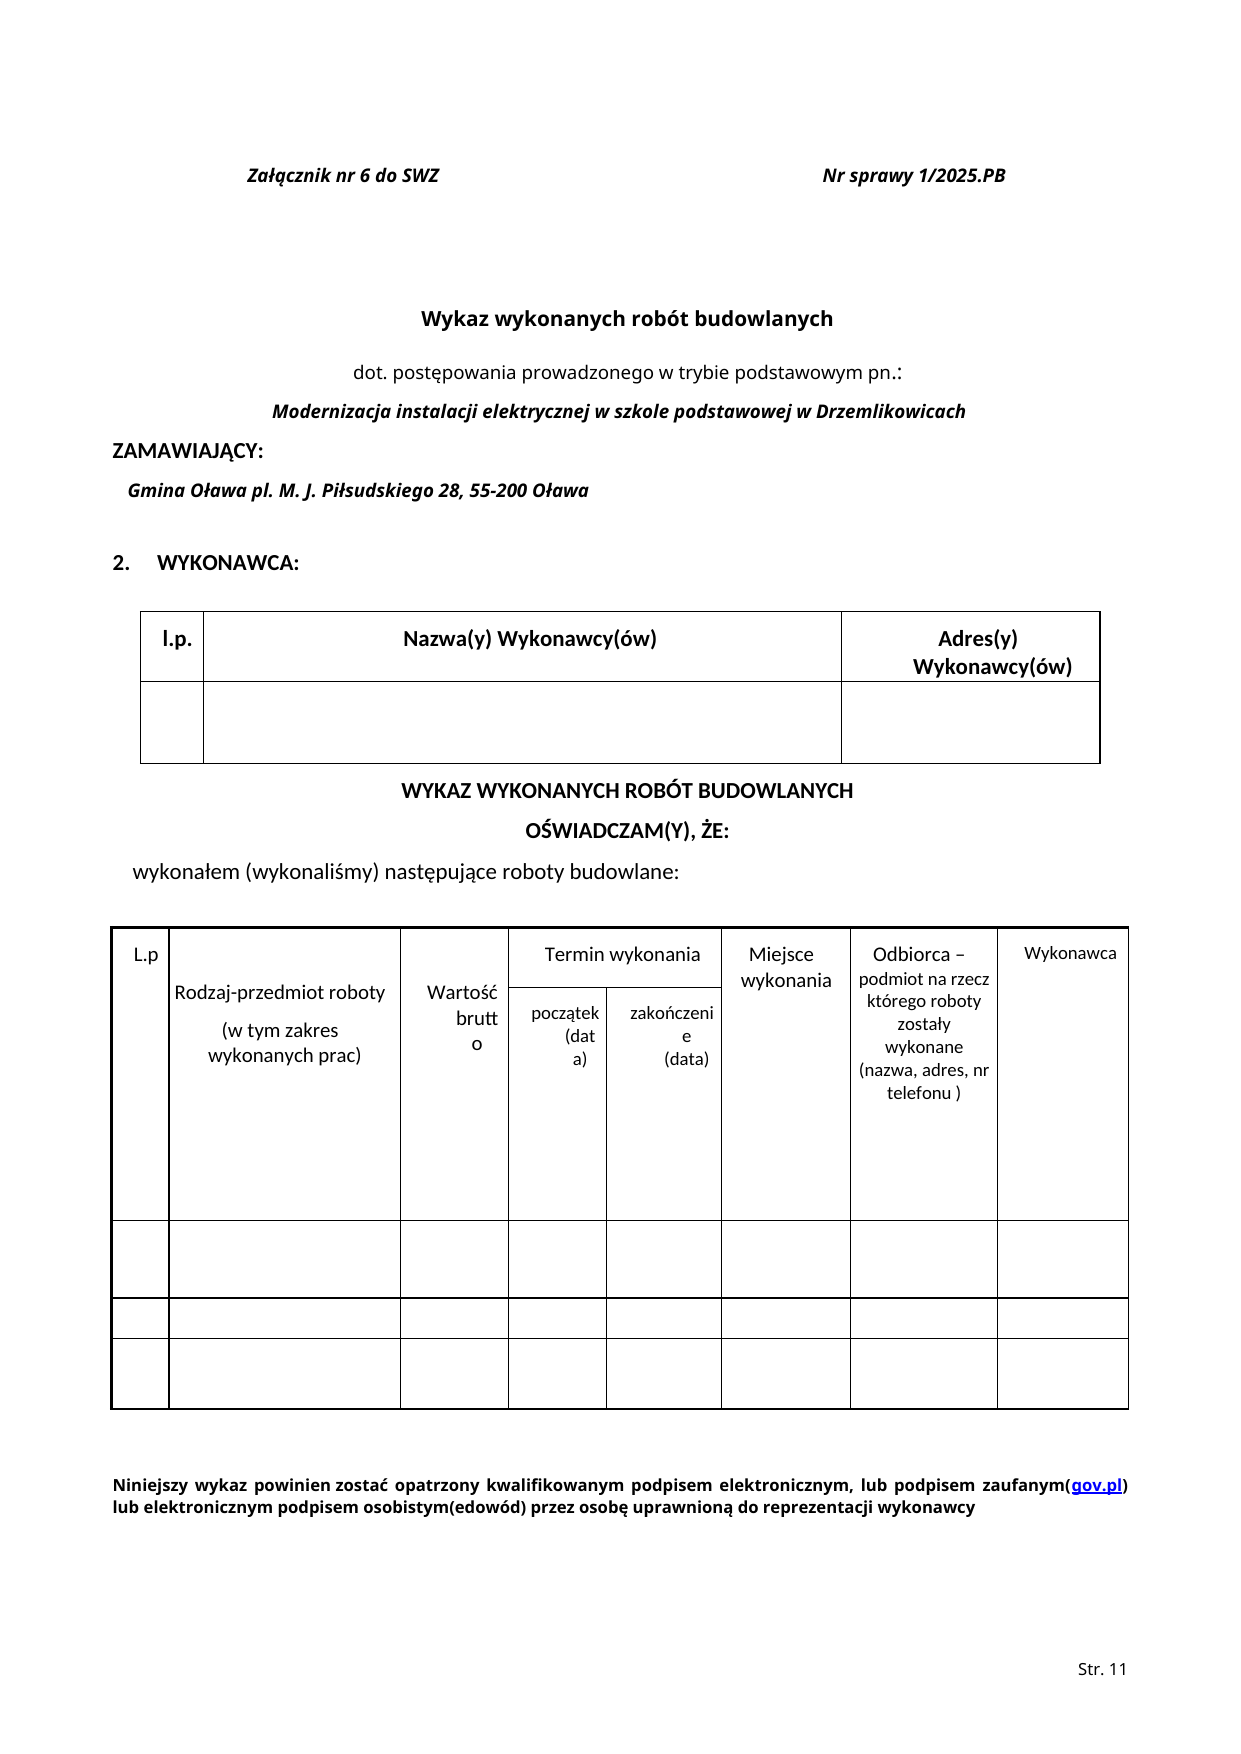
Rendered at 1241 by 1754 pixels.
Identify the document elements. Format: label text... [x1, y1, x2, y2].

table_cell [113, 1339, 168, 1408]
table_cell [401, 1299, 508, 1338]
table_cell [509, 1299, 606, 1338]
table_cell [170, 1221, 400, 1297]
text ZAMAWIAJĄCY: [112, 436, 1128, 464]
table_header Adres(y) Wykonawcy(ów) [842, 612, 1099, 681]
table_cell zakończenie (data) [607, 988, 721, 1220]
table_cell [607, 1221, 721, 1297]
table_cell [401, 1221, 508, 1297]
table_header Miejsce wykonania [722, 929, 850, 1220]
table_cell [204, 682, 841, 763]
table_cell [851, 1339, 997, 1408]
table_cell [842, 682, 1099, 763]
table_header Rodzaj-przedmiot roboty (w tym zakres wykonanych prac) [170, 929, 400, 1220]
text Niniejszy wykaz powinien zostać opatrzony kwalifikowanym podpisem elektronicznym, lub podpisem zaufanym(gov.pl) lub elektronicznym podpisem osobistym(edowód) przez osobę uprawnioną do reprezentacji wykonawcy [112, 1473, 1128, 1518]
text dot. postępowania prowadzonego w trybie podstawowym pn.: [127, 357, 1128, 386]
text Gmina Oława pl. M. J. Piłsudskiego 28, 55-200 Oława [127, 477, 1128, 502]
text Wykaz wykonanych robót budowlanych [127, 304, 1128, 332]
text OŚWIADCZAM(Y), ŻE: [127, 817, 1128, 845]
table_cell [607, 1299, 721, 1338]
table_header Odbiorca – podmiot na rzecz którego roboty zostały wykonane (nazwa, adres, nr telefonu ) [851, 929, 997, 1220]
table_cell [509, 1221, 606, 1297]
table_cell [722, 1221, 850, 1297]
text Załącznik nr 6 do SWZ Nr sprawy 1/2025.PB [127, 162, 1128, 188]
table_cell [851, 1299, 997, 1338]
table_cell [998, 1339, 1128, 1408]
table_cell [722, 1299, 850, 1338]
table_cell [851, 1221, 997, 1297]
text Modernizacja instalacji elektrycznej w szkole podstawowej w Drzemlikowicach [112, 398, 1128, 424]
text 2. WYKONAWCA: [112, 548, 1128, 576]
table_cell [170, 1339, 400, 1408]
table_cell [722, 1339, 850, 1408]
table_cell [607, 1339, 721, 1408]
table_header Wykonawca [998, 929, 1128, 1220]
table_cell [509, 1339, 606, 1408]
table_cell [170, 1299, 400, 1338]
text wykonałem (wykonaliśmy) następujące roboty budowlane: [127, 857, 1128, 885]
table_cell [998, 1299, 1128, 1338]
table_cell [113, 1299, 168, 1338]
table_header Wartość brutto [401, 929, 508, 1220]
table_cell [998, 1221, 1128, 1297]
table_header Termin wykonania [509, 929, 721, 987]
table_cell [141, 682, 203, 763]
table_header l.p. [141, 612, 203, 681]
table_header L.p [113, 929, 168, 1220]
table_header Nazwa(y) Wykonawcy(ów) [204, 612, 841, 681]
table_cell [401, 1339, 508, 1408]
text WYKAZ WYKONANYCH ROBÓT BUDOWLANYCH [127, 776, 1128, 804]
table_cell początek (data) [509, 988, 606, 1220]
table_cell [113, 1221, 168, 1297]
